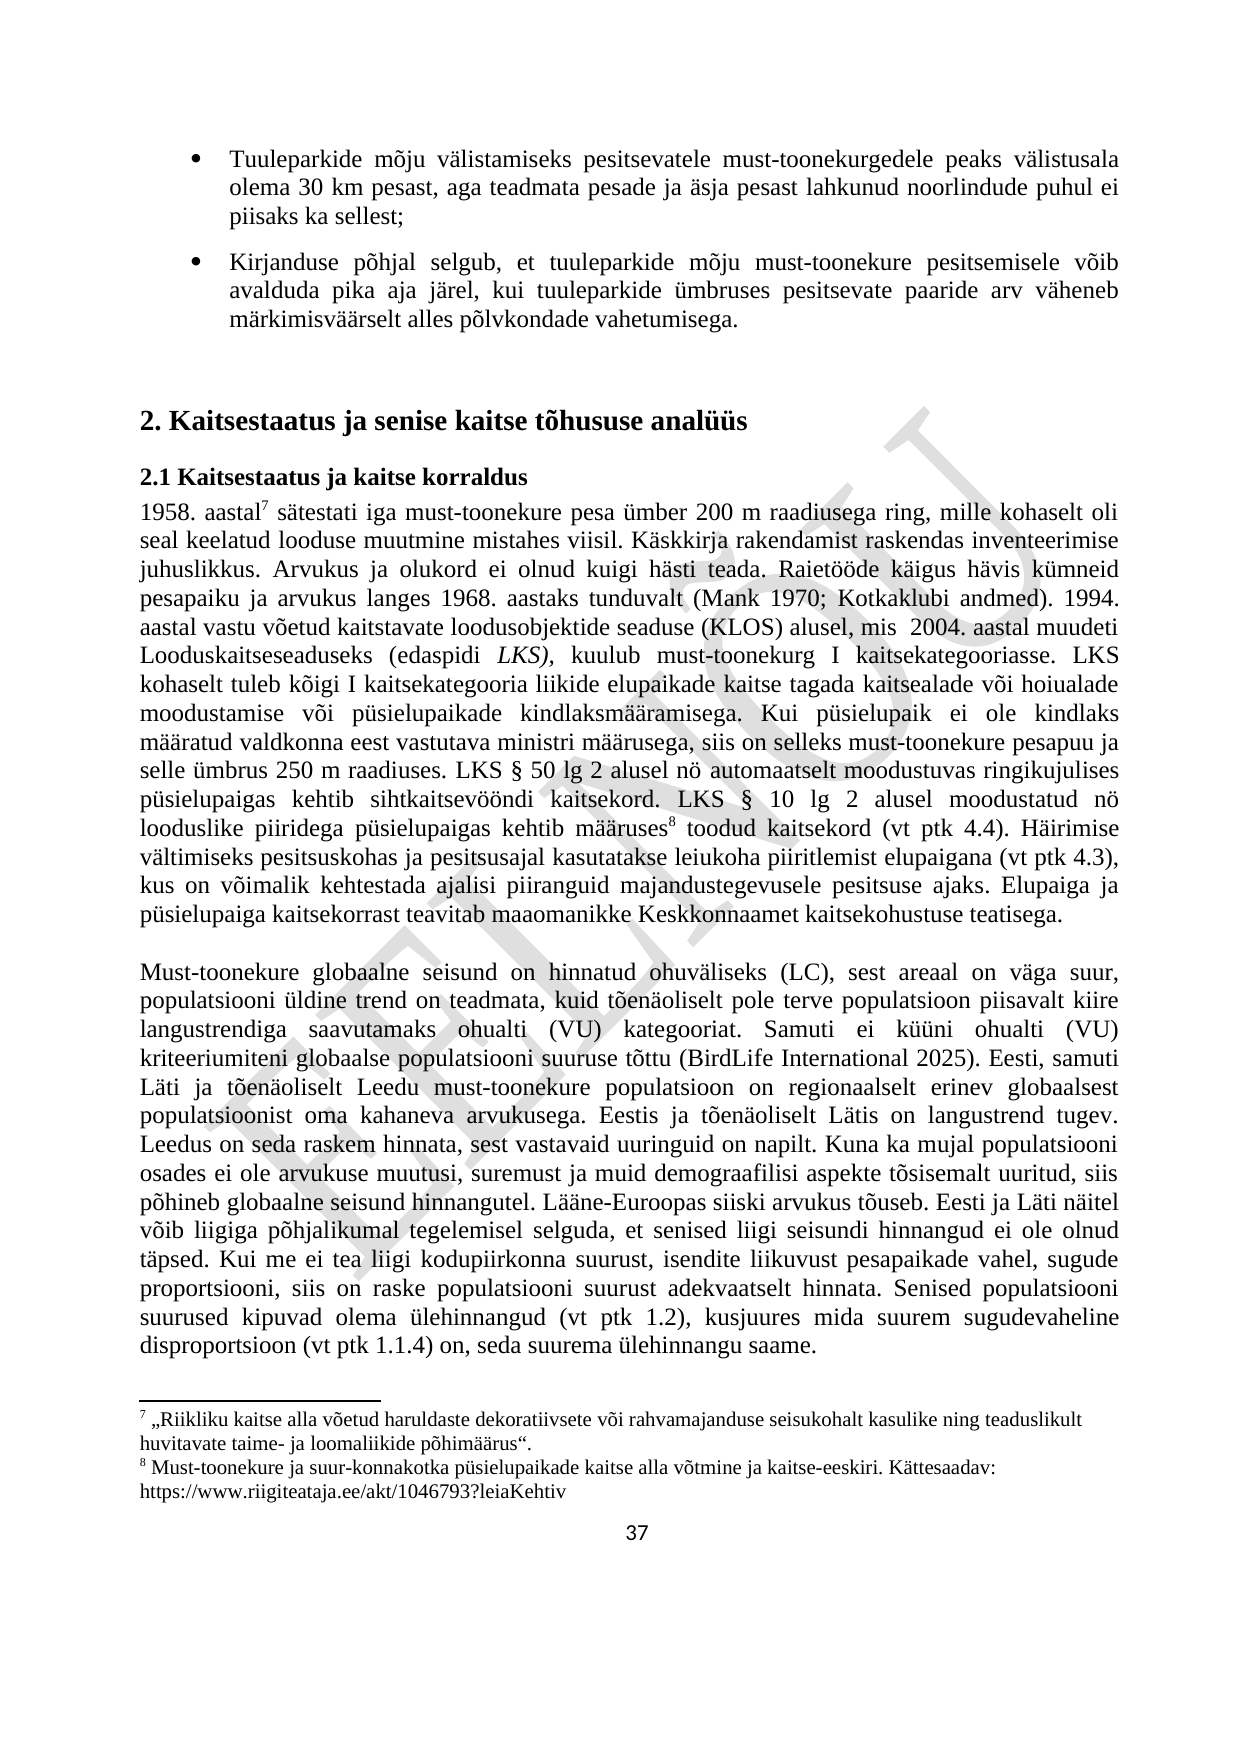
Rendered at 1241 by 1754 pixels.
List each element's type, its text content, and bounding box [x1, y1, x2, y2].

text Must-toonekure globaalne seisund on hinnatud ohuväliseks (LC), sest areaal on väga suur, populatsiooni üldine trend on teadmata, kuid tõenäoliselt pole terve populatsioon piisavalt kiire langustrendiga saavutamaks ohualti (VU) kategooriat. Samuti ei küüni ohualti (VU) kriteeriumiteni globaalse populatsiooni suuruse tõttu (BirdLife International 2025). Eesti, samuti Läti ja tõenäoliselt Leedu must-toonekure populatsioon on regionaalselt erinev globaalsest populatsioonist oma kahaneva arvukusega. Eestis ja tõenäoliselt Lätis on langustrend tugev. Leedus on seda raskem hinnata, sest vastavaid uuringuid on napilt. Kuna ka mujal populatsiooni osades ei ole arvukuse muutusi, suremust ja muid demograafilisi aspekte tõsisemalt uuritud, siis põhineb globaalne seisund hinnangutel. Lääne-Euroopas siiski arvukus tõuseb. Eesti ja Läti näitel võib liigiga põhjalikumal tegelemisel selguda, et senised liigi seisundi hinnangud ei ole olnud täpsed. Kui me ei tea liigi kodupiirkonna suurust, isendite liikuvust pesapaikade vahel, sugude proportsiooni, siis on raske populatsiooni suurust adekvaatselt hinnata. Senised populatsiooni suurused kipuvad olema ülehinnangud (vt ptk 1.2), kusjuures mida suurem sugudevaheline disproportsioon (vt ptk 1.1.4) on, seda suurema ülehinnangu saame. [139, 957, 1120, 1359]
list Tuuleparkide mõju välistamiseks pesitsevatele must-toonekurgedele peaks välistusala olema 30 km pesast, aga teadmata pesade ja äsja pesast lahkunud noorlindude puhul ei piisaks ka sellest; [192, 144, 1120, 230]
subtitle 2. Kaitsestaatus ja senise kaitse tõhususe analüüs [139, 403, 1120, 437]
subtitle 2.1 Kaitsestaatus ja kaitse korraldus [139, 462, 1103, 491]
list Kirjanduse põhjal selgub, et tuuleparkide mõju must-toonekure pesitsemisele võib avalduda pika aja järel, kui tuuleparkide ümbruses pesitsevate paaride arv väheneb märkimisväärselt alles põlvkondade vahetumisega. [192, 247, 1120, 333]
text 1958. aastal sätestati iga must-toonekure pesa ümber 200 m raadiusega ring, mille kohaselt oli seal keelatud looduse muutmine mistahes viisil. Käskkirja rakendamist raskendas inventeerimise juhuslikkus. Arvukus ja olukord ei olnud kuigi hästi teada. Raietööde käigus hävis kümneid pesapaiku ja arvukus langes 1968. aastaks tunduvalt (Mank 1970; Kotkaklubi andmed). 1994. aastal vastu võetud kaitstavate loodusobjektide seaduse (KLOS) alusel, mis 2004. aastal muudeti Looduskaitseseaduseks (edaspidi LKS), kuulub must-toonekurg I kaitsekategooriasse. LKS kohaselt tuleb kõigi I kaitsekategooria liikide elupaikade kaitse tagada kaitsealade või hoiualade moodustamise või püsielupaikade kindlaksmääramisega. Kui püsielupaik ei ole kindlaks määratud valdkonna eest vastutava ministri määrusega, siis on selleks must-toonekure pesapuu ja selle ümbrus 250 m raadiuses. LKS § 50 lg 2 alusel nö automaatselt moodustuvas ringikujulises püsielupaigas kehtib sihtkaitsevööndi kaitsekord. LKS § 10 lg 2 alusel moodustatud nö looduslike piiridega püsielupaigas kehtib määruses toodud kaitsekord (vt ptk 4.4). Häirimise vältimiseks pesitsuskohas ja pesitsusajal kasutatakse leiukoha piiritlemist elupaigana (vt ptk 4.3), kus on võimalik kehtestada ajalisi piiranguid majandustegevusele pesitsuse ajaks. Elupaiga ja püsielupaiga kaitsekorrast teavitab maaomanikke Keskkonnaamet kaitsekohustuse teatisega. [139, 497, 1120, 928]
